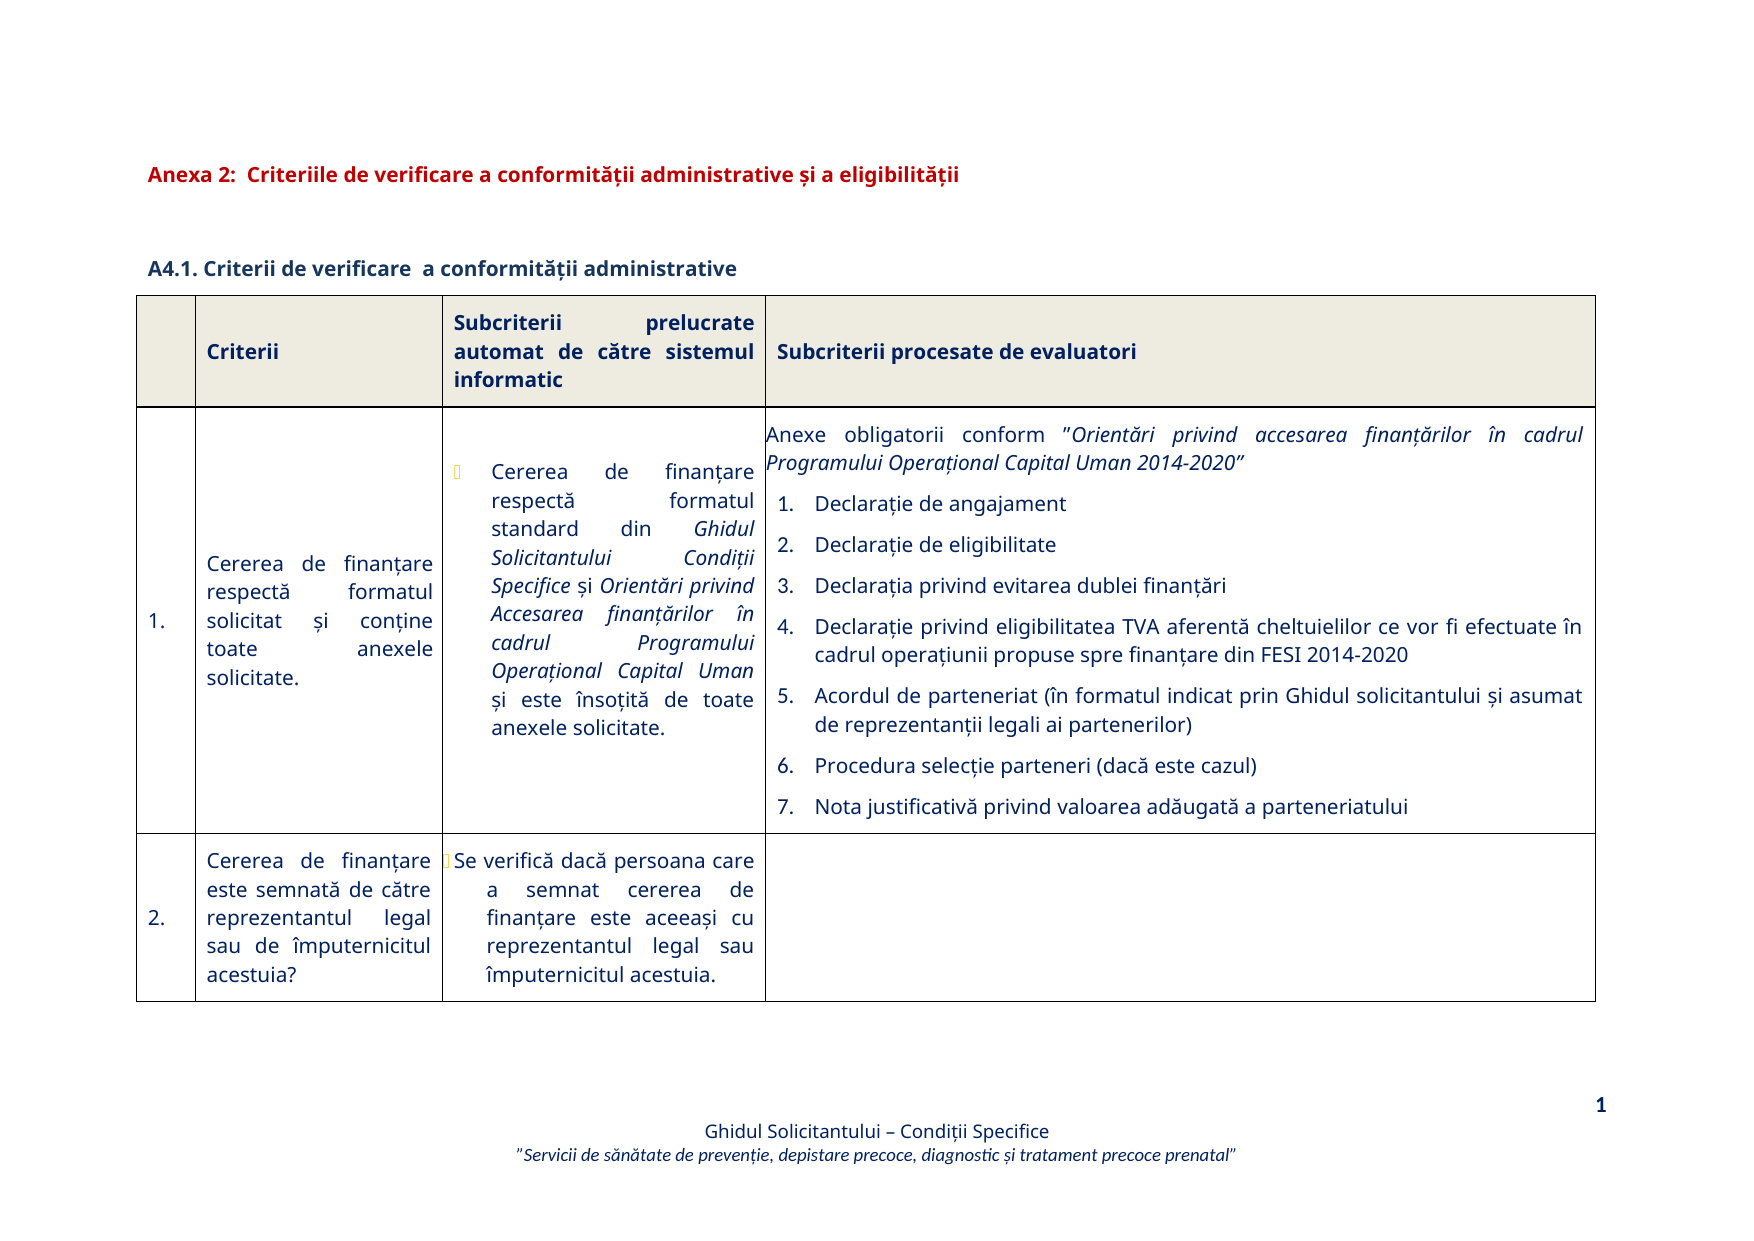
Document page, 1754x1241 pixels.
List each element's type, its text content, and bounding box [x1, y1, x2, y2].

table_cell [766, 834, 1595, 1001]
table_header Subcriterii prelucrate automat de către sistemul informatic [443, 296, 765, 406]
table_cell 1. [137, 408, 195, 833]
table_header [137, 296, 195, 406]
table_cell 2. [137, 834, 195, 1001]
subtitle A4.1. Criterii de verificare a conformității administrative [148, 254, 1606, 282]
subtitle Anexa 2: Criteriile de verificare a conformității administrative și a eligibilității [148, 160, 1606, 188]
table_cell Anexe obligatorii conform ”Orientări privind accesarea finanțărilor în cadrul Programului Operațional Capital Uman 2014-2020” Declarație de angajament Declarație de eligibilitate Declarația privind evitarea dublei finanţări Declaraţie privind eligibilitatea TVA aferentă cheltuielilor ce vor fi efectuate în cadrul operațiunii propuse spre finanţare din FESI 2014-2020 Acordul de parteneriat (în formatul indicat prin Ghidul solicitantului și asumat de reprezentanții legali ai partenerilor) Procedura selecție parteneri (dacă este cazul) Nota justificativă privind valoarea adăugată a parteneriatului [766, 408, 1595, 833]
table_cell Cererea de finanțare respectă formatul solicitat și conține toate anexele solicitate. [196, 408, 442, 833]
table_header Criterii [196, 296, 442, 406]
table_cell Cererea de finanțare respectă formatul standard din Ghidul Solicitantului Condiții Specifice și Orientări privind Accesarea finanțărilor în cadrul Programului Operațional Capital Uman și este însoțită de toate anexele solicitate. [443, 408, 765, 833]
table_cell Cererea de finanțare este semnată de către reprezentantul legal sau de împuternicitul acestuia? [196, 834, 442, 1001]
table_header Subcriterii procesate de evaluatori [766, 296, 1595, 406]
table_cell Se verifică dacă persoana care a semnat cererea de finanțare este aceeași cu reprezentantul legal sau împuternicitul acestuia. [443, 834, 765, 1001]
